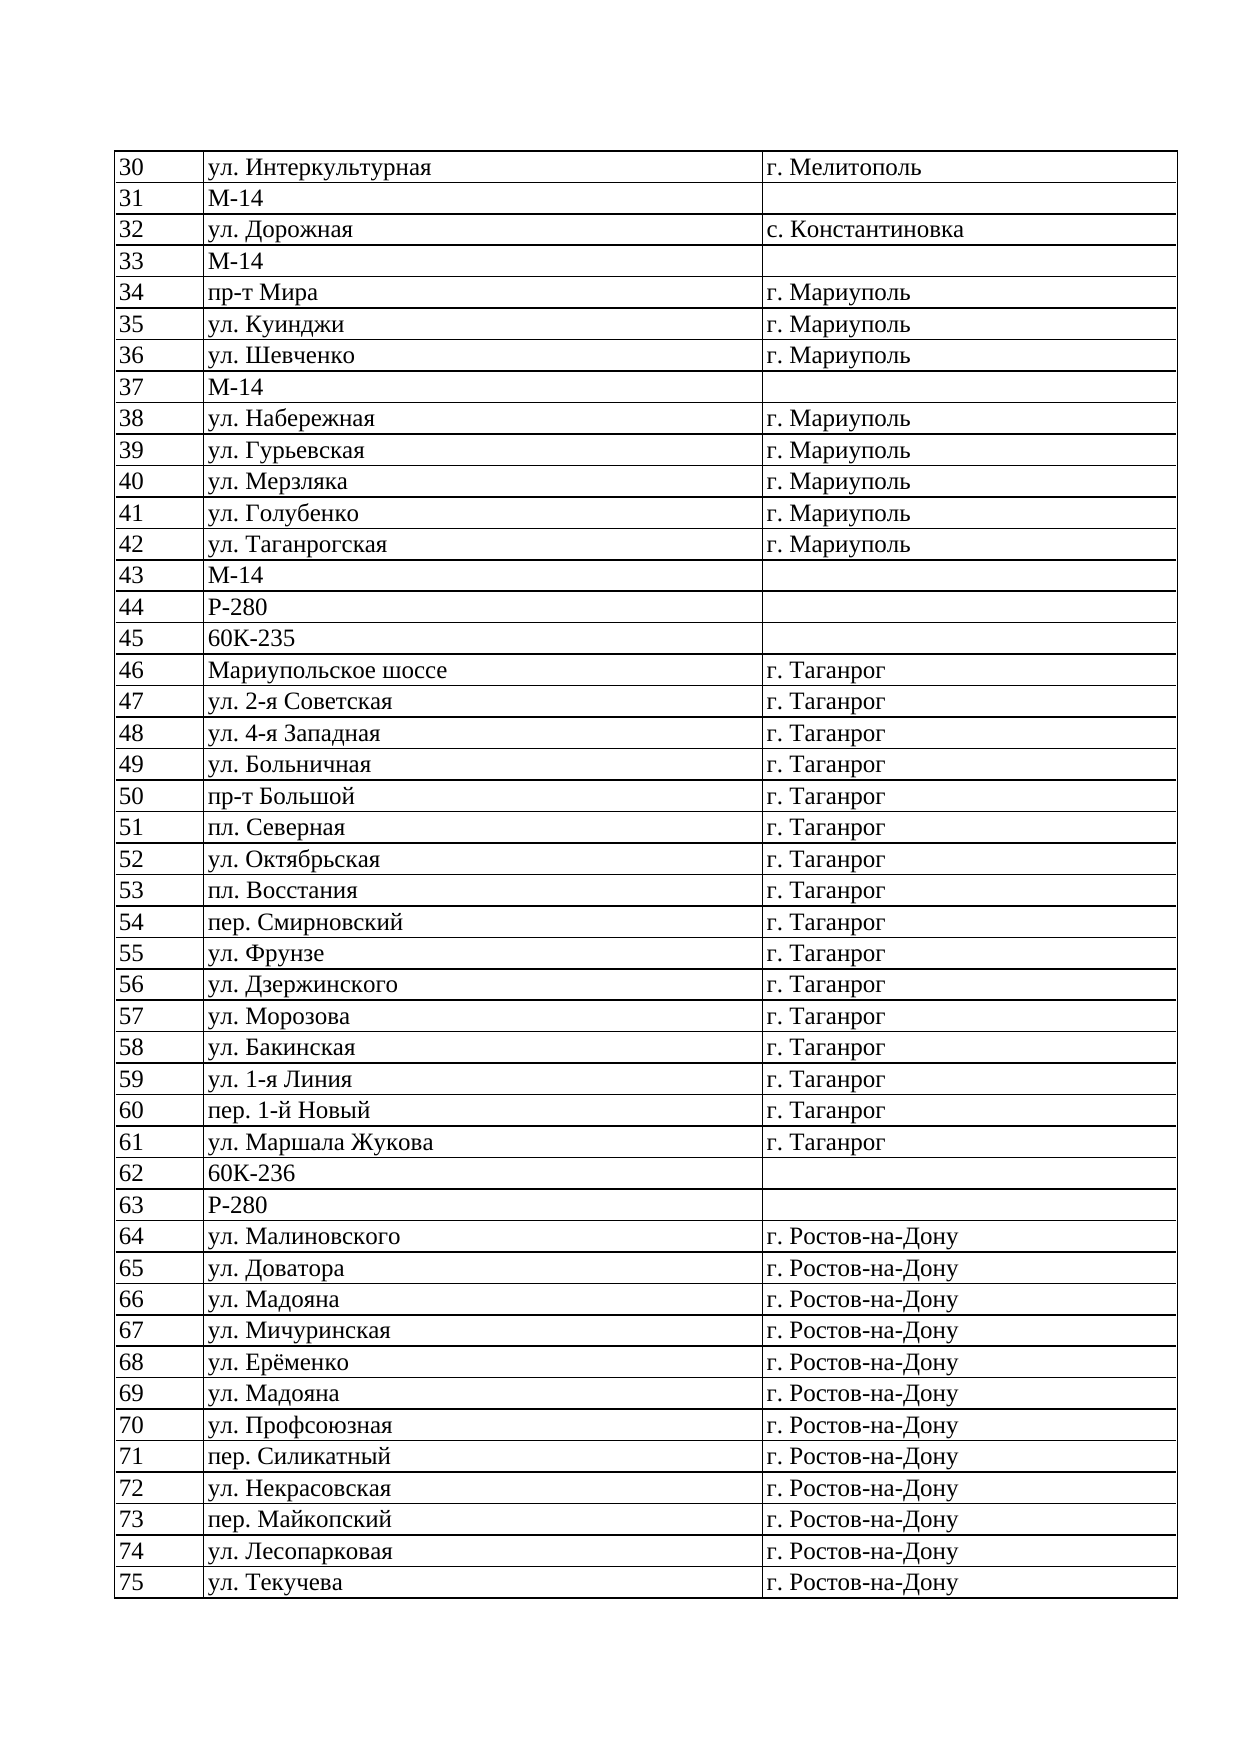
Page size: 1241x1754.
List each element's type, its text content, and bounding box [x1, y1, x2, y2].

table_cell 53 [115, 875, 203, 905]
table_cell г. Таганрог [763, 874, 1177, 905]
table_cell г. Мариуполь [763, 496, 1177, 527]
table_cell г. Таганрог [763, 653, 1177, 685]
table_cell 69 [115, 1378, 203, 1408]
table_cell г. Таганрог [763, 905, 1177, 936]
table_cell г. Таганрог [763, 999, 1177, 1031]
table_cell ул. Дорожная [204, 215, 762, 244]
table_cell 56 [115, 969, 203, 999]
table_cell [763, 559, 1177, 590]
table_cell г. Таганрог [763, 968, 1177, 999]
table_cell ул. Дзержинского [204, 970, 762, 999]
table_cell ул. 2-я Советская [204, 686, 762, 716]
table_cell ул. Больничная [204, 749, 762, 779]
table_cell г. Мариуполь [763, 276, 1177, 307]
table_cell 39 [115, 434, 203, 464]
table_cell г. Таганрог [763, 779, 1177, 811]
table_cell 32 [115, 214, 203, 244]
table_cell Р-280 [204, 592, 762, 622]
table_cell 67 [115, 1315, 203, 1345]
table_cell 31 [115, 183, 203, 213]
table_cell 46 [115, 654, 203, 685]
table_cell М-14 [204, 183, 762, 213]
table_cell 37 [115, 371, 203, 402]
table_cell г. Ростов-на-Дону [763, 1220, 1177, 1251]
table_cell ул. Куинджи [204, 309, 762, 339]
table_cell пер. Смирновский [204, 907, 762, 936]
table_cell ул. Текучева [204, 1567, 762, 1597]
table_cell г. Таганрог [763, 1062, 1177, 1094]
table_cell г. Мариуполь [763, 465, 1177, 496]
table_cell ул. Гурьевская [204, 435, 762, 464]
table_cell 30 [115, 152, 203, 181]
table_cell г. Ростов-на-Дону [763, 1534, 1177, 1566]
table_cell [763, 181, 1177, 213]
table_cell ул. Шевченко [204, 340, 762, 370]
table_cell ул. Голубенко [204, 498, 762, 527]
table_cell 70 [115, 1409, 203, 1440]
table_cell г. Таганрог [763, 1031, 1177, 1062]
table_cell 59 [115, 1063, 203, 1094]
table_cell 47 [115, 686, 203, 716]
table_cell 58 [115, 1032, 203, 1062]
table_cell Мариупольское шоссе [204, 655, 762, 685]
table_cell 62 [115, 1158, 203, 1188]
table_cell М-14 [204, 246, 762, 276]
table_cell М-14 [204, 561, 762, 590]
table_cell 72 [115, 1472, 203, 1503]
table_cell 74 [115, 1535, 203, 1566]
table_cell г. Мариуполь [763, 307, 1177, 339]
table_cell г. Мариуполь [763, 433, 1177, 464]
table_cell 65 [115, 1252, 203, 1282]
table_cell 34 [115, 277, 203, 307]
table_cell 68 [115, 1346, 203, 1377]
table_cell 61 [115, 1126, 203, 1157]
table_cell г. Ростов-на-Дону [763, 1283, 1177, 1314]
table_cell г. Таганрог [763, 716, 1177, 748]
table_cell [763, 370, 1177, 402]
table_cell 40 [115, 466, 203, 496]
table_cell 71 [115, 1441, 203, 1471]
table_cell ул. Таганрогская [204, 529, 762, 559]
table_cell г. Ростов-на-Дону [763, 1251, 1177, 1282]
table_cell г. Таганрог [763, 1125, 1177, 1157]
table_cell пер. Силикатный [204, 1441, 762, 1471]
table_cell 36 [115, 340, 203, 370]
table_cell ул. Ерёменко [204, 1347, 762, 1377]
table_cell г. Таганрог [763, 842, 1177, 873]
table_cell ул. Мадояна [204, 1378, 762, 1408]
table_cell 41 [115, 497, 203, 527]
table_cell 66 [115, 1284, 203, 1314]
table_cell ул. Некрасовская [204, 1473, 762, 1503]
table_cell пл. Восстания [204, 875, 762, 905]
table_cell ул. Набережная [204, 403, 762, 433]
table_cell г. Ростов-на-Дону [763, 1377, 1177, 1408]
table_cell 48 [115, 717, 203, 748]
table_cell ул. Фрунзе [204, 938, 762, 968]
table_cell 42 [115, 529, 203, 559]
table_cell ул. Профсоюзная [204, 1410, 762, 1440]
table_cell 73 [115, 1504, 203, 1534]
table_cell пер. Майкопский [204, 1504, 762, 1534]
table_cell 35 [115, 308, 203, 339]
table_cell [763, 590, 1177, 622]
table_cell 60 [115, 1095, 203, 1125]
table_cell [763, 1188, 1177, 1219]
table_cell 75 [115, 1567, 203, 1597]
table_cell г. Таганрог [763, 811, 1177, 842]
table_cell ул. Морозова [204, 1001, 762, 1031]
table_cell г. Ростов-на-Дону [763, 1471, 1177, 1503]
table_cell 63 [115, 1189, 203, 1219]
table_cell 45 [115, 623, 203, 653]
table_cell ул. 1-я Линия [204, 1064, 762, 1094]
table_cell 33 [115, 245, 203, 276]
table_cell 60К-236 [204, 1158, 762, 1188]
table_cell г. Таганрог [763, 685, 1177, 716]
table_cell пл. Северная [204, 812, 762, 842]
table_cell г. Таганрог [763, 936, 1177, 968]
table_cell ул. 4-я Западная [204, 718, 762, 748]
table_cell 60К-235 [204, 623, 762, 653]
table_cell пер. 1-й Новый [204, 1095, 762, 1125]
table_cell ул. Октябрьская [204, 844, 762, 873]
table_cell 64 [115, 1221, 203, 1251]
table_cell г. Ростов-на-Дону [763, 1566, 1177, 1597]
table_cell г. Ростов-на-Дону [763, 1345, 1177, 1377]
table_cell 55 [115, 938, 203, 968]
table_cell пр-т Мира [204, 277, 762, 307]
table_cell г. Ростов-на-Дону [763, 1314, 1177, 1345]
table_cell 38 [115, 403, 203, 433]
table_cell ул. Лесопарковая [204, 1536, 762, 1566]
table_cell 57 [115, 1000, 203, 1031]
table_cell г. Мелитополь [763, 152, 1177, 181]
table_cell г. Таганрог [763, 1094, 1177, 1125]
table_cell ул. Мерзляка [204, 466, 762, 496]
table_cell г. Мариуполь [763, 402, 1177, 433]
table_cell г. Мариуполь [763, 339, 1177, 370]
table_cell 43 [115, 560, 203, 590]
table_cell [763, 244, 1177, 276]
table_cell 49 [115, 749, 203, 779]
table_cell 50 [115, 780, 203, 811]
table_cell 44 [115, 591, 203, 622]
table_cell г. Мариуполь [763, 528, 1177, 559]
table_cell М-14 [204, 372, 762, 402]
table_cell ул. Доватора [204, 1253, 762, 1282]
table_cell г. Ростов-на-Дону [763, 1440, 1177, 1471]
table_cell ул. Бакинская [204, 1032, 762, 1062]
table_cell с. Константиновка [763, 213, 1177, 244]
table_cell ул. Мичуринская [204, 1316, 762, 1345]
table_cell г. Ростов-на-Дону [763, 1408, 1177, 1440]
table_cell г. Ростов-на-Дону [763, 1503, 1177, 1534]
table_cell Р-280 [204, 1190, 762, 1219]
table_cell г. Таганрог [763, 748, 1177, 779]
table_cell ул. Интеркультурная [204, 152, 762, 181]
table_cell 52 [115, 843, 203, 873]
table_cell ул. Маршала Жукова [204, 1127, 762, 1157]
table_cell пр-т Большой [204, 781, 762, 811]
table_cell [763, 622, 1177, 653]
table_cell 54 [115, 906, 203, 936]
table_cell 51 [115, 812, 203, 842]
table_cell ул. Мадояна [204, 1284, 762, 1314]
table_cell ул. Малиновского [204, 1221, 762, 1251]
table_cell [763, 1157, 1177, 1188]
